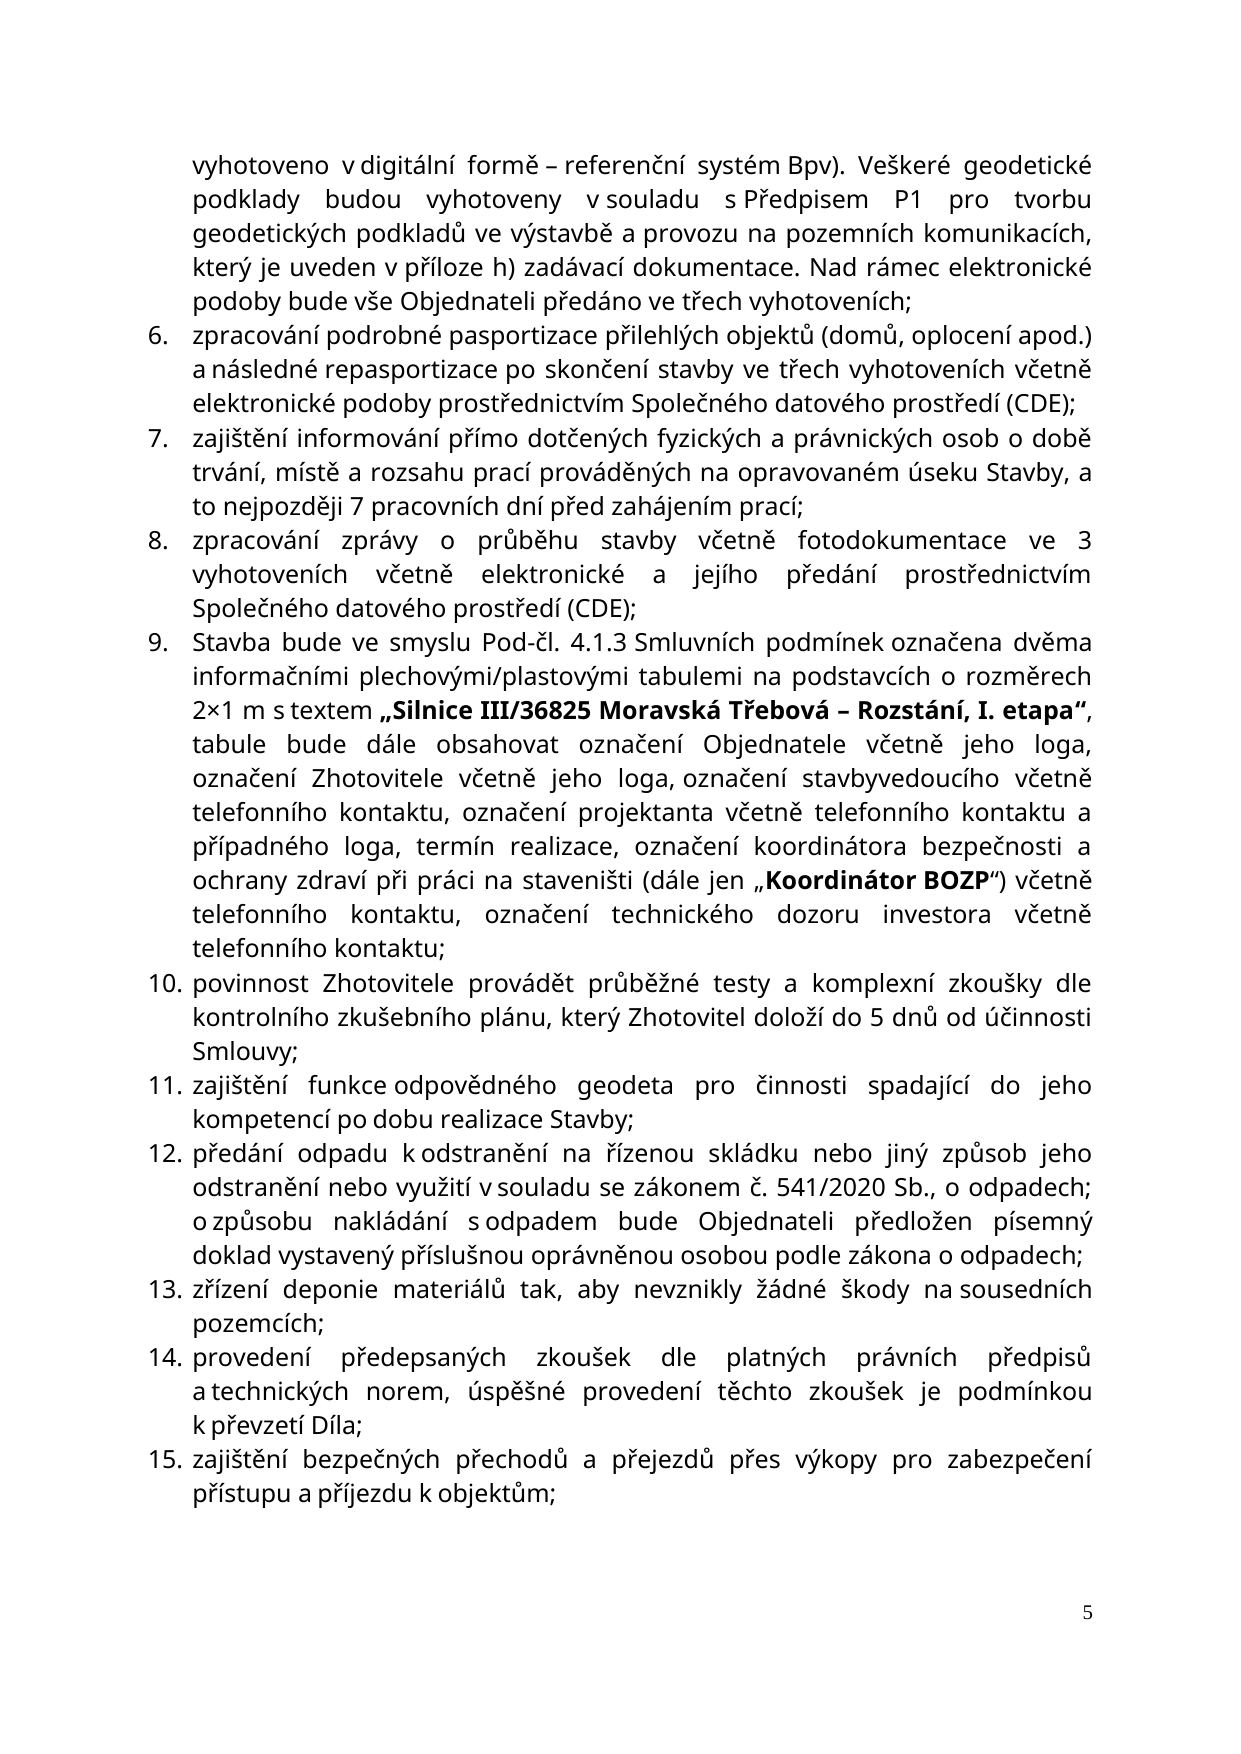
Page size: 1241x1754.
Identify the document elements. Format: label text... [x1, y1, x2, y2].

list zřízení deponie materiálů tak, aby nevznikly žádné škody na sousedních pozemcích; [148, 1272, 1093, 1340]
list provedení předepsaných zkoušek dle platných právních předpisů a technických norem, úspěšné provedení těchto zkoušek je podmínkou k převzetí Díla; [148, 1340, 1093, 1442]
list zpracování zprávy o průběhu stavby včetně fotodokumentace ve 3 vyhotoveních včetně elektronické a jejího předání prostřednictvím Společného datového prostředí (CDE); [148, 522, 1093, 624]
list zajištění bezpečných přechodů a přejezdů přes výkopy pro zabezpečení přístupu a příjezdu k objektům; [148, 1442, 1093, 1510]
list povinnost Zhotovitele provádět průběžné testy a komplexní zkoušky dle kontrolního zkušebního plánu, který Zhotovitel doloží do 5 dnů od účinnosti Smlouvy; [148, 965, 1093, 1067]
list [148, 148, 1093, 318]
list zpracování podrobné pasportizace přilehlých objektů (domů, oplocení apod.) a následné repasportizace po skončení stavby ve třech vyhotoveních včetně elektronické podoby prostřednictvím Společného datového prostředí (CDE); [148, 318, 1093, 420]
list zajištění informování přímo dotčených fyzických a právnických osob o době trvání, místě a rozsahu prací prováděných na opravovaném úseku Stavby, a to nejpozději 7 pracovních dní před zahájením prací; [148, 420, 1093, 522]
list Stavba bude ve smyslu Pod-čl. 4.1.3 Smluvních podmínek označena dvěma informačními plechovými/plastovými tabulemi na podstavcích o rozměrech 2×1 m s textem „Silnice III/36825 Moravská Třebová – Rozstání, I. etapa“, tabule bude dále obsahovat označení Objednatele včetně jeho loga, označení Zhotovitele včetně jeho loga, označení stavbyvedoucího včetně telefonního kontaktu, označení projektanta včetně telefonního kontaktu a případného loga, termín realizace, označení koordinátora bezpečnosti a ochrany zdraví při práci na staveništi (dále jen „Koordinátor BOZP“) včetně telefonního kontaktu, označení technického dozoru investora včetně telefonního kontaktu; [148, 624, 1093, 965]
list předání odpadu k odstranění na řízenou skládku nebo jiný způsob jeho odstranění nebo využití v souladu se zákonem č. 541/2020 Sb., o odpadech; o způsobu nakládání s odpadem bude Objednateli předložen písemný doklad vystavený příslušnou oprávněnou osobou podle zákona o odpadech; [148, 1136, 1093, 1272]
list zajištění funkce odpovědného geodeta pro činnosti spadající do jeho kompetencí po dobu realizace Stavby; [148, 1067, 1093, 1136]
